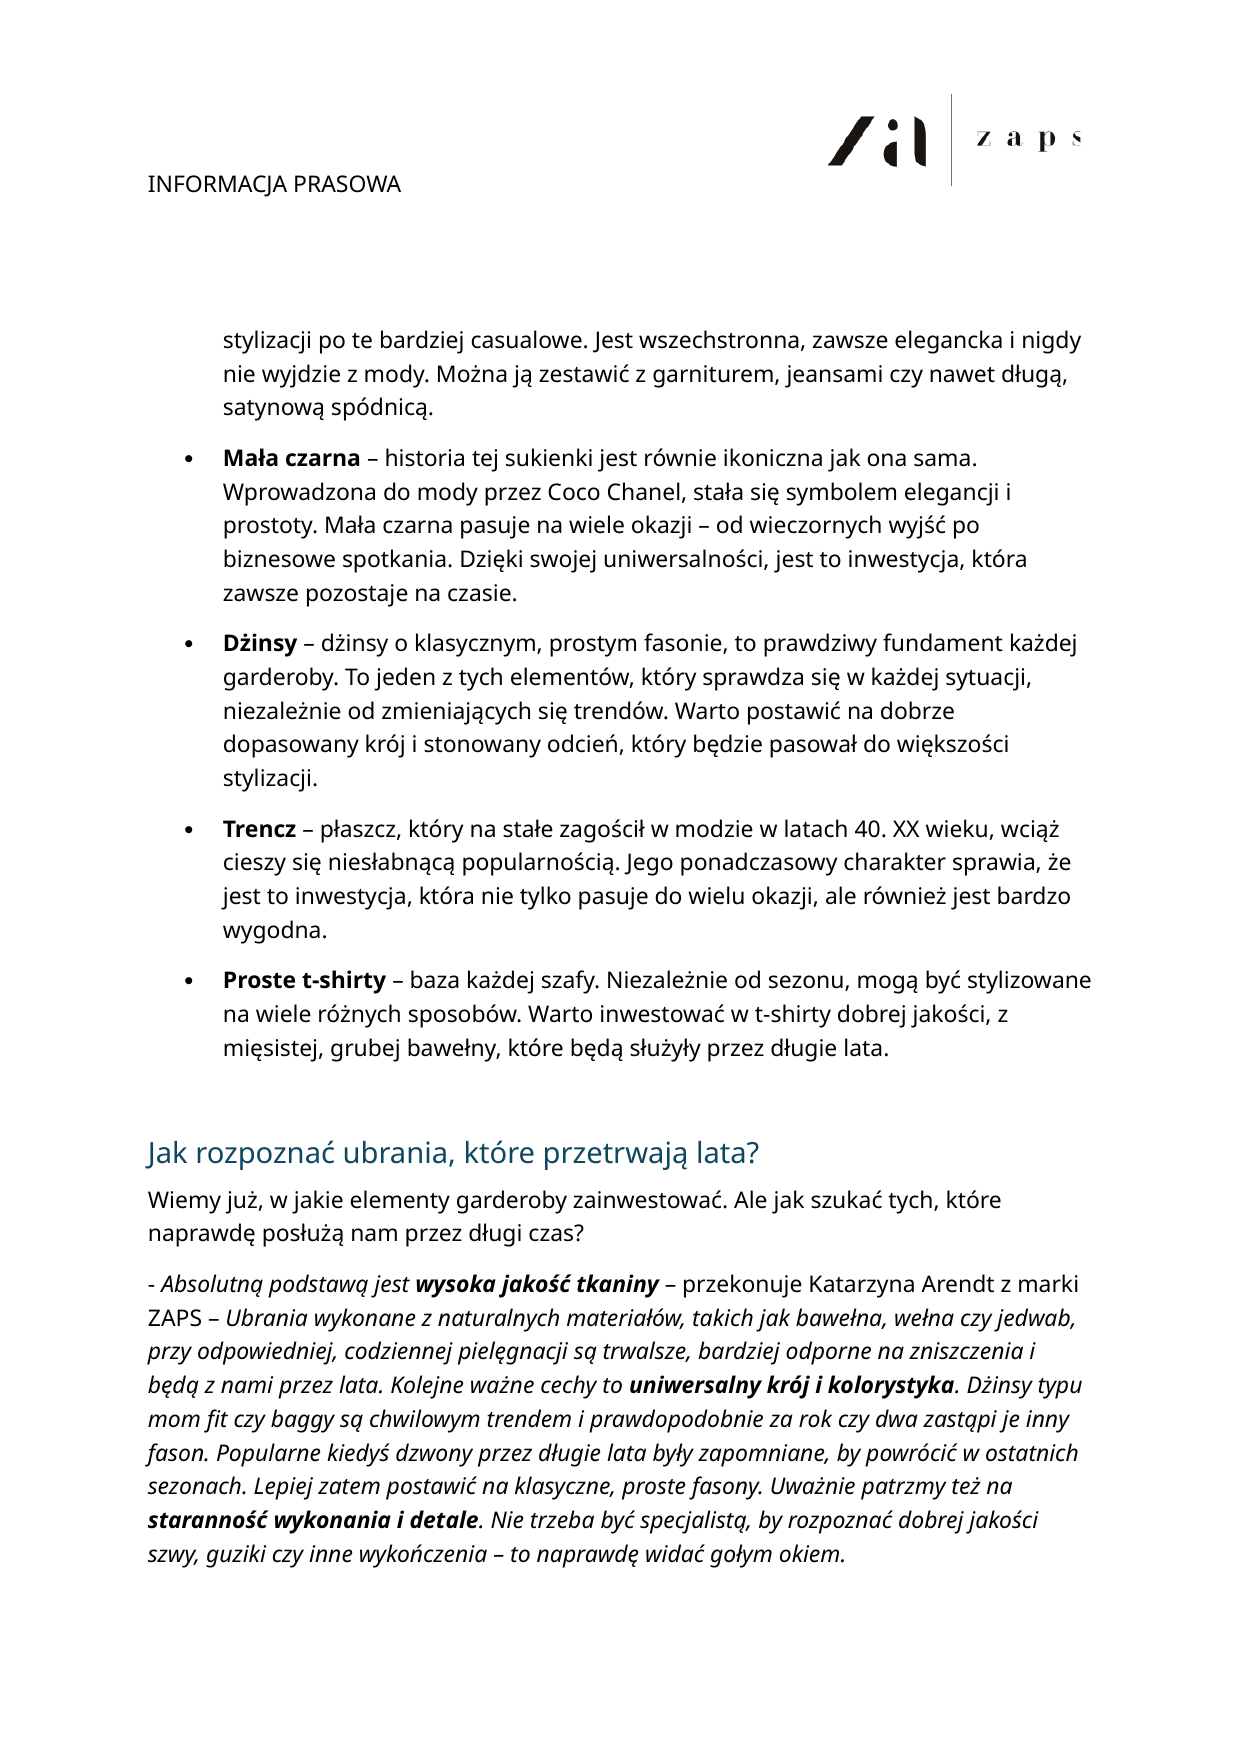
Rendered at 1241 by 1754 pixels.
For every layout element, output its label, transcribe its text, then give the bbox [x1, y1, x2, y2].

list Proste t-shirty – baza każdej szafy. Niezależnie od sezonu, mogą być stylizowane na wiele różnych sposobów. Warto inwestować w t-shirty dobrej jakości, z mięsistej, grubej bawełny, które będą służyły przez długie lata. [185, 964, 1093, 1063]
list Trencz – płaszcz, który na stałe zagościł w modzie w latach 40. XX wieku, wciąż cieszy się niesłabnącą popularnością. Jego ponadczasowy charakter sprawia, że jest to inwestycja, która nie tylko pasuje do wielu okazji, ale również jest bardzo wygodna. [185, 812, 1093, 945]
picture [827, 93, 1081, 187]
text - Absolutną podstawą jest wysoka jakość tkaniny – przekonuje Katarzyna Arendt z marki ZAPS – Ubrania wykonane z naturalnych materiałów, takich jak bawełna, wełna czy jedwab, przy odpowiedniej, codziennej pielęgnacji są trwalsze, bardziej odporne na zniszczenia i będą z nami przez lata. Kolejne ważne cechy to uniwersalny krój i kolorystyka. Dżinsy typu mom fit czy baggy są chwilowym trendem i prawdopodobnie za rok czy dwa zastąpi je inny fason. Popularne kiedyś dzwony przez długie lata były zapomniane, by powrócić w ostatnich sezonach. Lepiej zatem postawić na klasyczne, proste fasony. Uważnie patrzmy też na staranność wykonania i detale. Nie trzeba być specjalistą, by rozpoznać dobrej jakości szwy, guziki czy inne wykończenia – to naprawdę widać gołym okiem. [148, 1268, 1093, 1569]
list Dżinsy – dżinsy o klasycznym, prostym fasonie, to prawdziwy fundament każdej garderoby. To jeden z tych elementów, który sprawdza się w każdej sytuacji, niezależnie od zmieniających się trendów. Warto postawić na dobrze dopasowany krój i stonowany odcień, który będzie pasował do większości stylizacji. [185, 627, 1093, 793]
text Wiemy już, w jakie elementy garderoby zainwestować. Ale jak szukać tych, które naprawdę posłużą nam przez długi czas? [148, 1184, 1093, 1249]
list Mała czarna – historia tej sukienki jest równie ikoniczna jak ona sama. Wprowadzona do mody przez Coco Chanel, stała się symbolem elegancji i prostoty. Mała czarna pasuje na wiele okazji – od wieczornych wyjść po biznesowe spotkania. Dzięki swojej uniwersalności, jest to inwestycja, która zawsze pozostaje na czasie. [185, 442, 1093, 608]
subtitle Jak rozpoznać ubrania, które przetrwają lata? [148, 1132, 1093, 1172]
